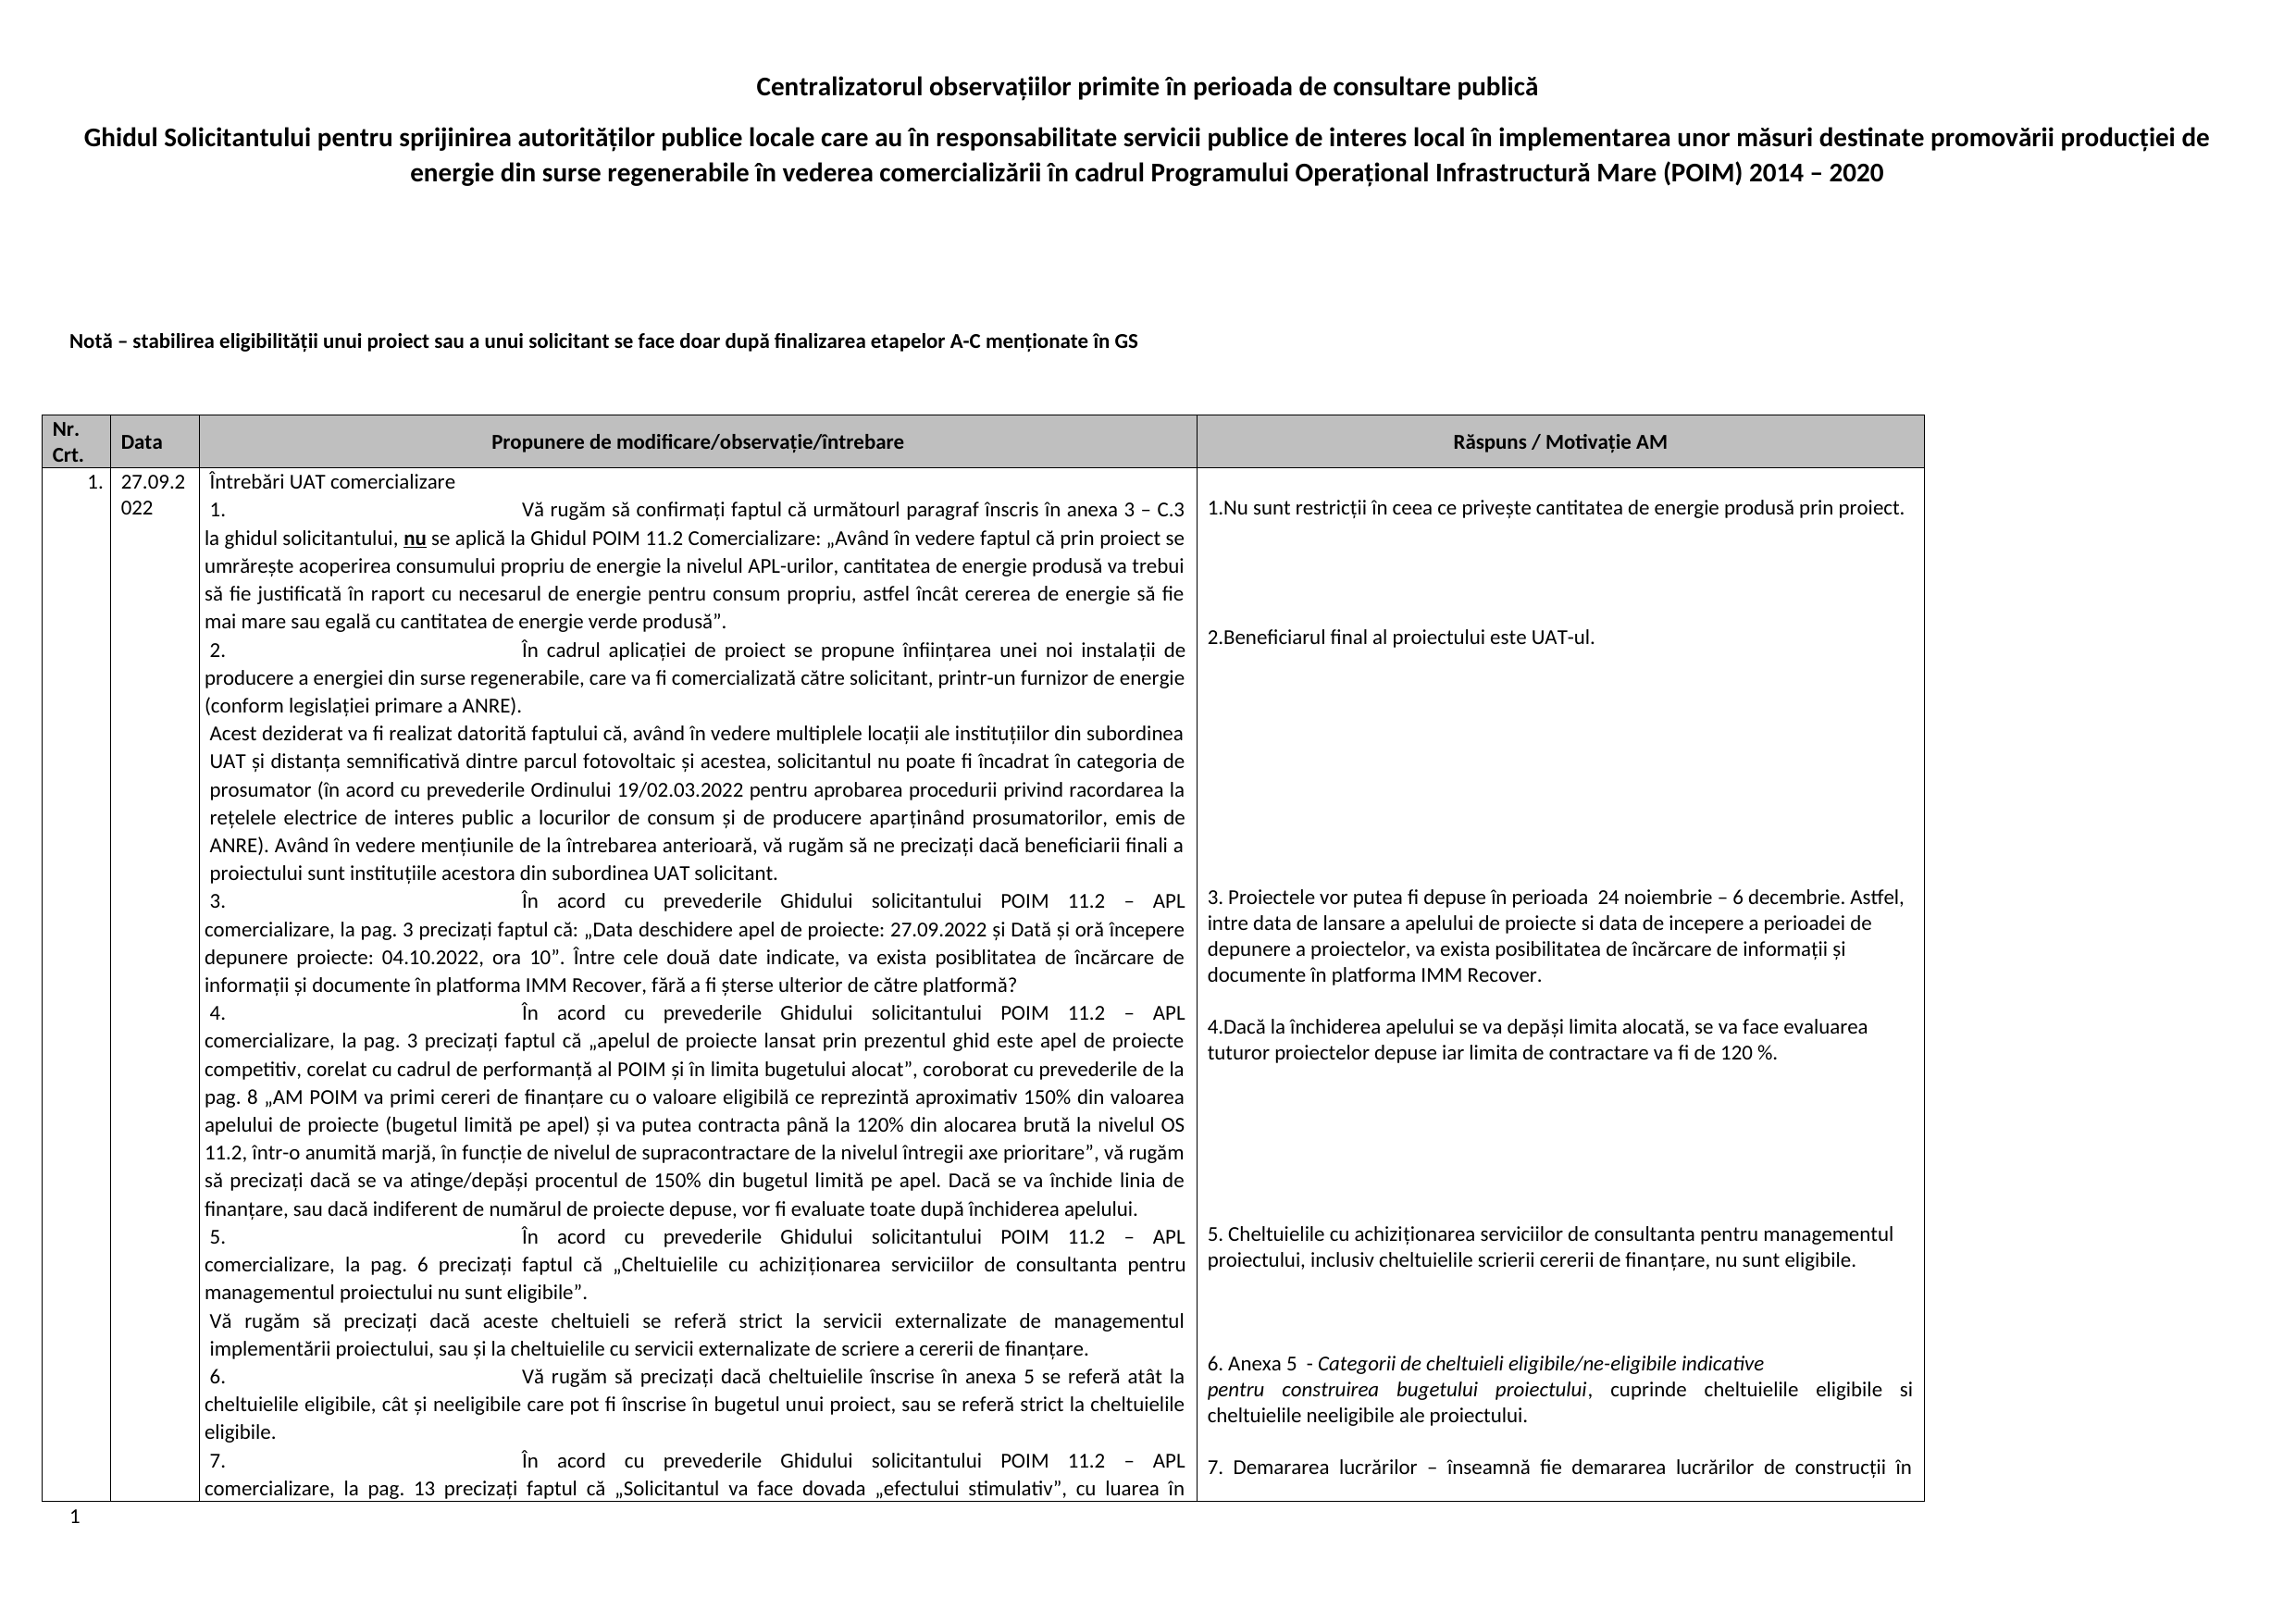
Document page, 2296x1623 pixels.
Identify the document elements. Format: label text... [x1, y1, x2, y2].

table_header Nr. Crt. [43, 415, 110, 467]
table_cell [43, 468, 110, 1501]
table_header Răspuns / Motivație AM [1198, 415, 1924, 467]
table_header Propunere de modificare/observație/întrebare [200, 415, 1197, 467]
text Notă – stabilirea eligibilității unui proiect sau a unui solicitant se face doar după finalizarea etapelor A-C menționate în GS [69, 328, 2226, 354]
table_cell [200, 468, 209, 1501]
text Centralizatorul observațiilor primite în perioada de consultare publică [69, 69, 2226, 103]
table_header Data [111, 415, 199, 467]
text Ghidul Solicitantului pentru sprijinirea autorităților publice locale care au în responsabilitate servicii publice de interes local în implementarea unor măsuri destinate promovării producției de energie din surse regenerabile în vederea comercializării în cadrul Programului Operațional Infrastructură Mare (POIM) 2014 – 2020 [69, 120, 2226, 189]
table_cell 27.09.2022 [111, 468, 199, 1501]
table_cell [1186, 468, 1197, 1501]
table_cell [1198, 468, 1924, 1501]
